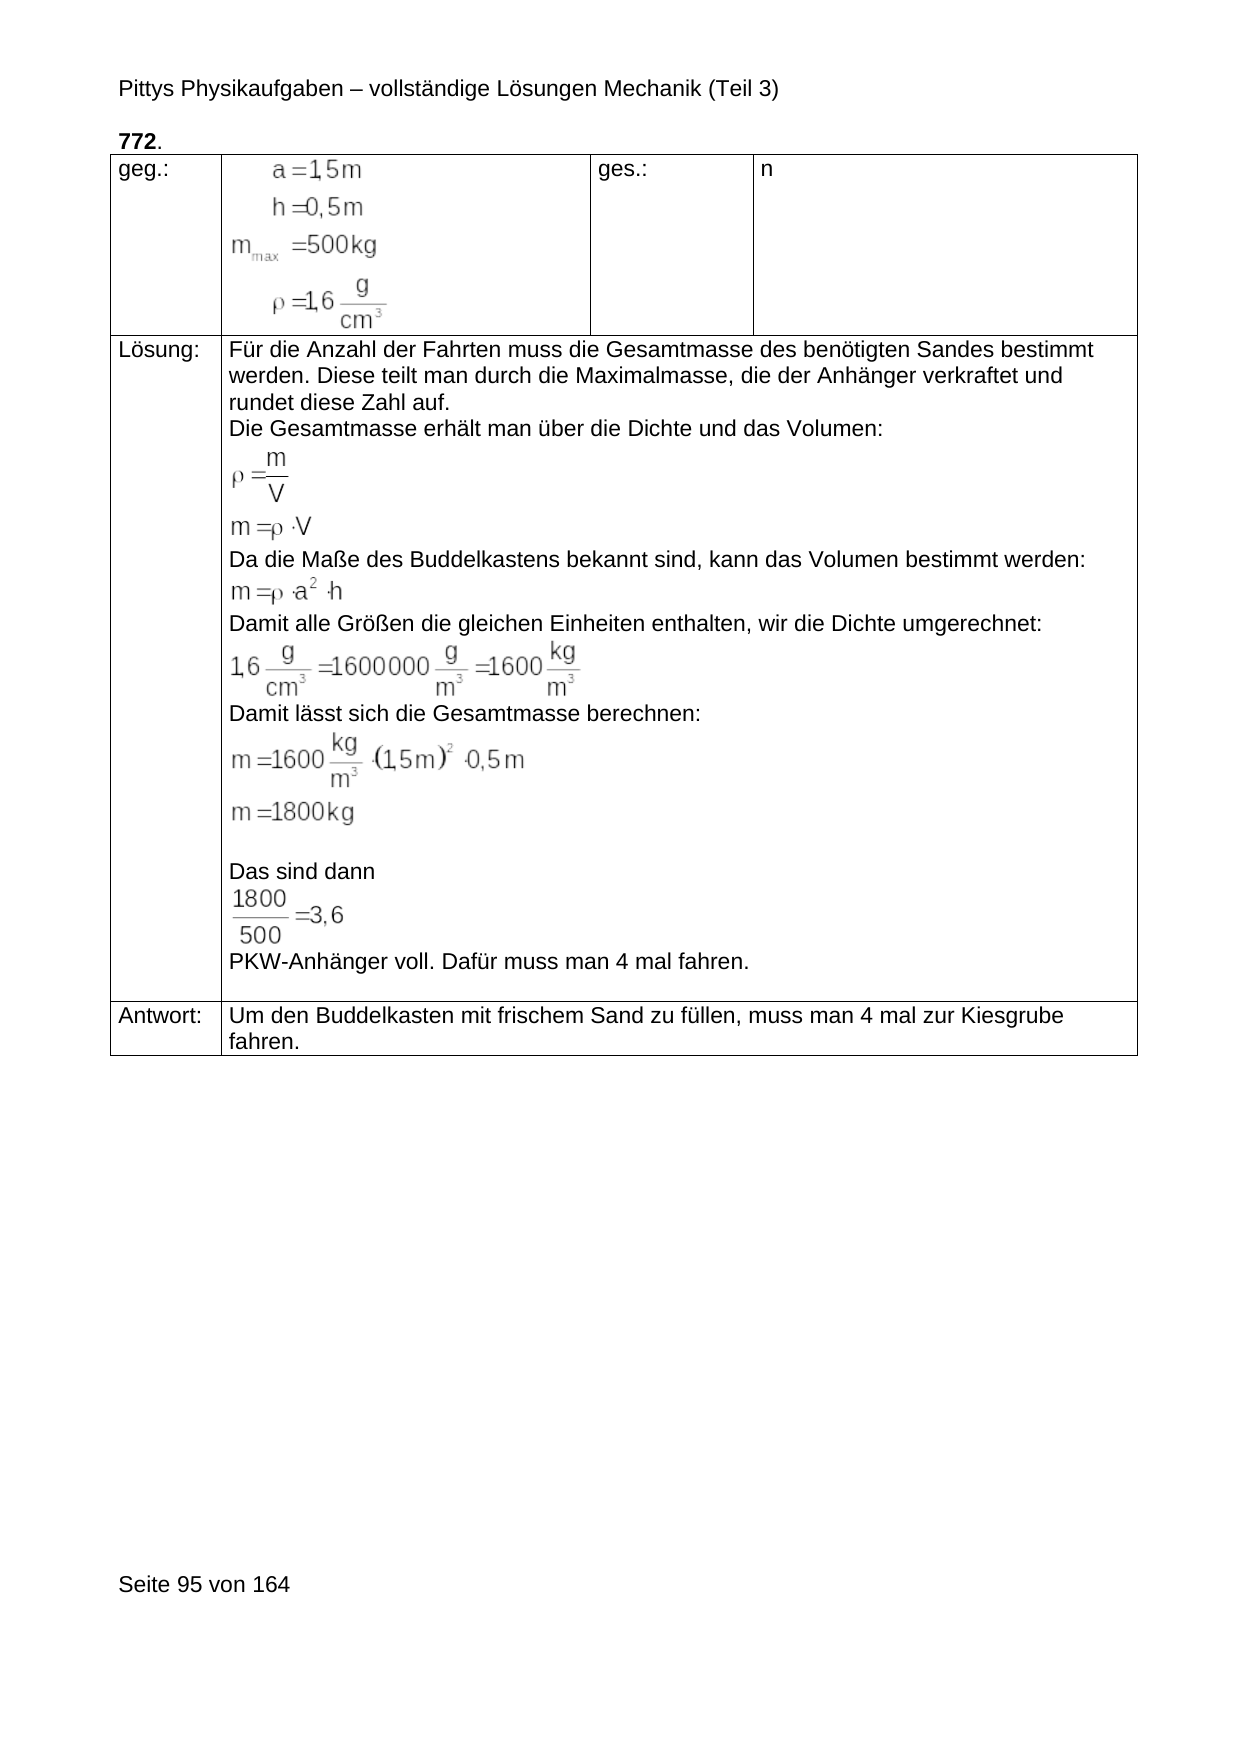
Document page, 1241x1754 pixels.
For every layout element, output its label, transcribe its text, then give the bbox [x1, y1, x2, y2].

text 772. [118, 128, 1152, 154]
table_cell Lösung: [111, 336, 221, 1001]
table_header [222, 155, 590, 335]
table_cell Für die Anzahl der Fahrten muss die Gesamtmasse des benötigten Sandes bestimmt werden. Diese teilt man durch die Maximalmasse, die der Anhänger verkraftet und rundet diese Zahl auf. Die Gesamtmasse erhält man über die Dichte und das Volumen: Da die Maße des Buddelkastens bekannt sind, kann das Volumen bestimmt werden: Damit alle Größen die gleichen Einheiten enthalten, wir die Dichte umgerechnet: Damit lässt sich die Gesamtmasse berechnen: Das sind dann PKW-Anhänger voll. Dafür muss man 4 mal fahren. [222, 336, 1137, 1001]
table_header geg.: [111, 155, 221, 335]
table_header ges.: [591, 155, 753, 335]
table_cell Antwort: [111, 1002, 221, 1054]
table_header n [754, 155, 1137, 335]
table_cell Um den Buddelkasten mit frischem Sand zu füllen, muss man 4 mal zur Kiesgrube fahren. [222, 1002, 1137, 1054]
